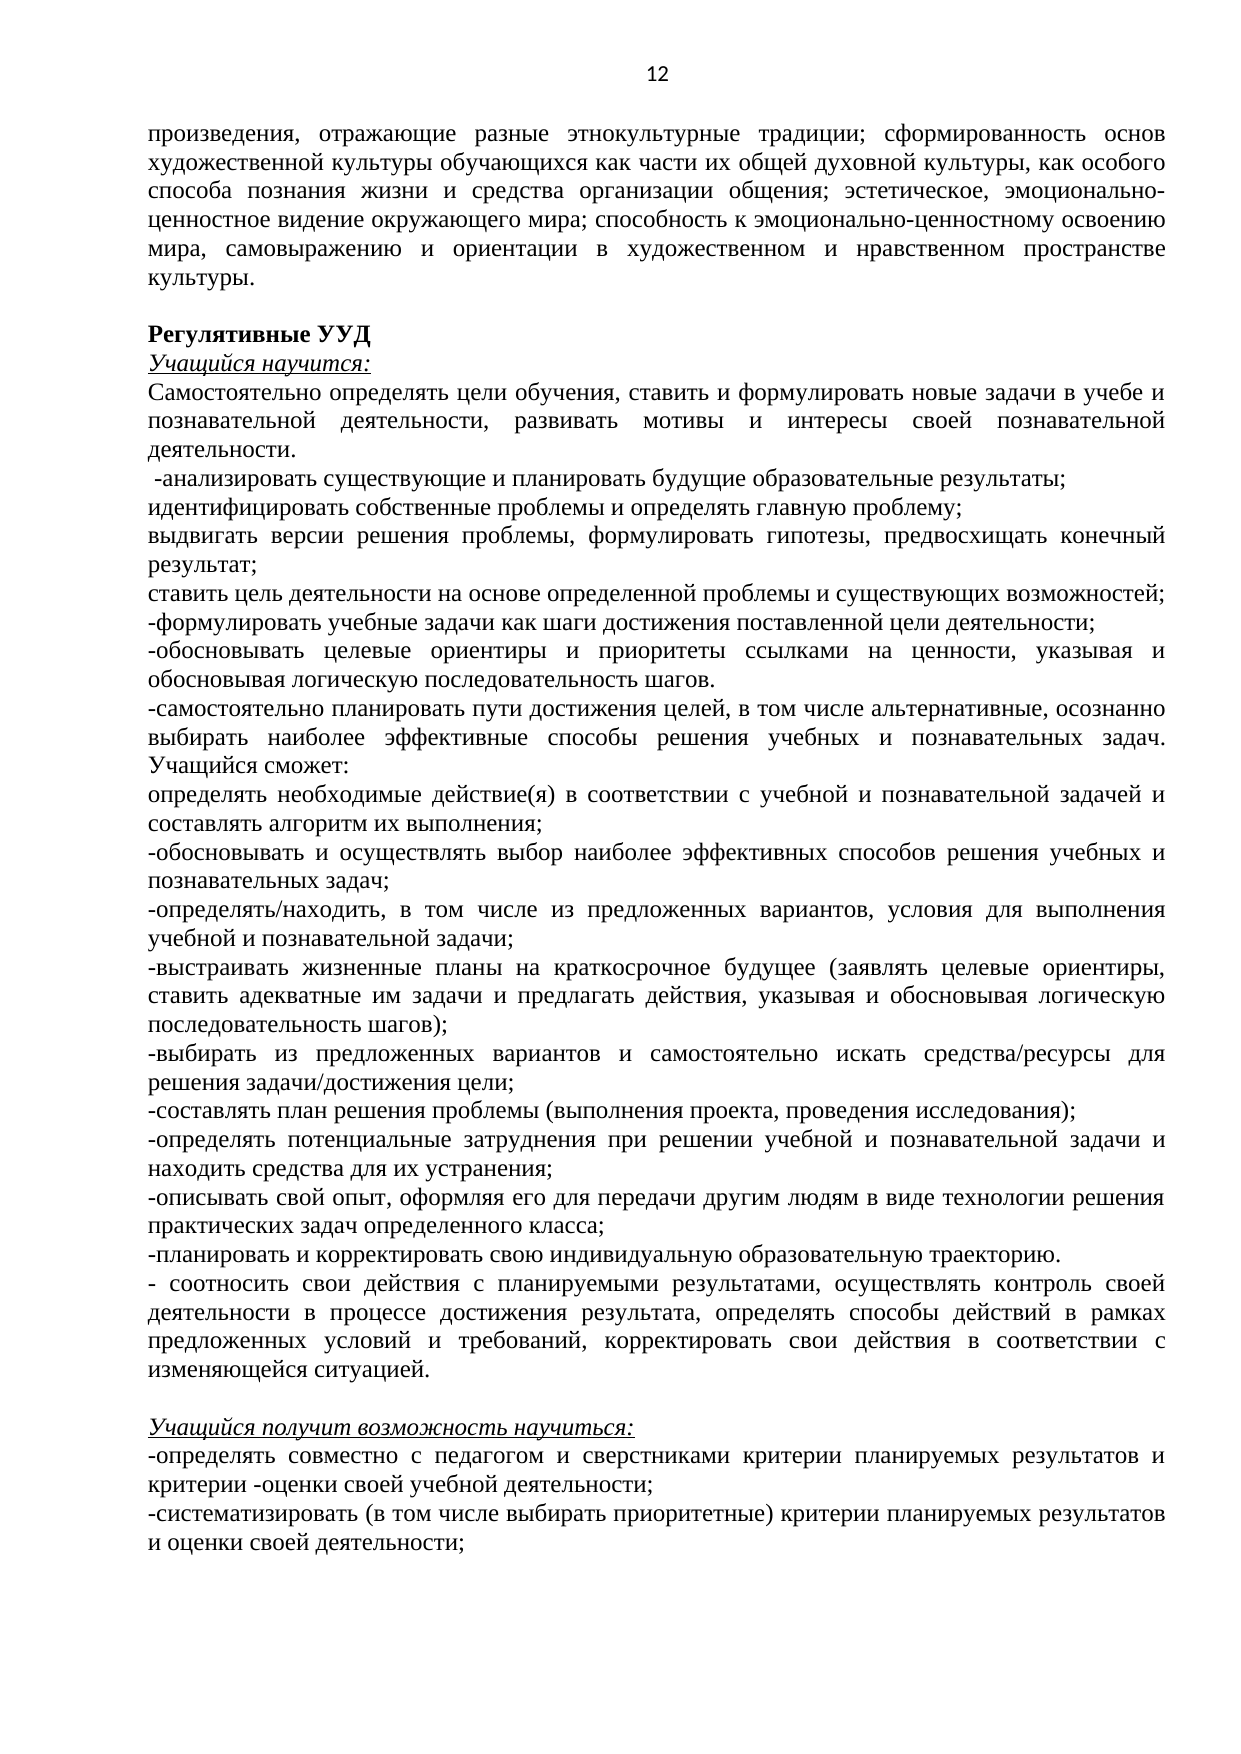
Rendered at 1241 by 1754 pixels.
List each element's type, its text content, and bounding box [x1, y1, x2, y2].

text -обосновывать целевые ориентиры и приоритеты ссылками на ценности, указывая и обосновывая логическую последовательность шагов. [148, 636, 1167, 693]
text Самостоятельно определять цели обучения, ставить и формулировать новые задачи в учебе и познавательной деятельности, развивать мотивы и интересы своей познавательной деятельности. [148, 377, 1167, 463]
text -планировать и корректировать свою индивидуальную образовательную траекторию. [148, 1239, 1167, 1268]
text -выбирать из предложенных вариантов и самостоятельно искать средства/ресурсы для решения задачи/достижения цели; [148, 1038, 1167, 1096]
text -определять/находить, в том числе из предложенных вариантов, условия для выполнения учебной и познавательной задачи; [148, 894, 1167, 952]
text -самостоятельно планировать пути достижения целей, в том числе альтернативные, осознанно выбирать наиболее эффективные способы решения учебных и познавательных задач. Учащийся сможет: [148, 693, 1167, 779]
text -выстраивать жизненные планы на краткосрочное будущее (заявлять целевые ориентиры, ставить адекватные им задачи и предлагать действия, указывая и обосновывая логическую последовательность шагов); [148, 952, 1167, 1038]
text Учащийся получит возможность научиться: [148, 1412, 1167, 1441]
text идентифицировать собственные проблемы и определять главную проблему; [148, 492, 1167, 521]
text - соотносить свои действия с планируемыми результатами, осуществлять контроль своей деятельности в процессе достижения результата, определять способы действий в рамках предложенных условий и требований, корректировать свои действия в соответствии с изменяющейся ситуацией. [148, 1268, 1167, 1383]
text -систематизировать (в том числе выбирать приоритетные) критерии планируемых результатов и оценки своей деятельности; [148, 1498, 1167, 1556]
text определять необходимые действие(я) в соответствии с учебной и познавательной задачей и составлять алгоритм их выполнения; [148, 779, 1167, 837]
text Учащийся научится: [148, 348, 1167, 377]
text -формулировать учебные задачи как шаги достижения поставленной цели деятельности; [148, 607, 1167, 636]
text -составлять план решения проблемы (выполнения проекта, проведения исследования); [148, 1096, 1167, 1124]
text Регулятивные УУД [148, 319, 1167, 348]
text -определять совместно с педагогом и сверстниками критерии планируемых результатов и критерии -оценки своей учебной деятельности; [148, 1441, 1167, 1498]
text -анализировать существующие и планировать будущие образовательные результаты; [148, 463, 1167, 492]
text ставить цель деятельности на основе определенной проблемы и существующих возможностей; [148, 578, 1167, 607]
text -описывать свой опыт, оформляя его для передачи другим людям в виде технологии решения практических задач определенного класса; [148, 1182, 1167, 1239]
text -определять потенциальные затруднения при решении учебной и познавательной задачи и находить средства для их устранения; [148, 1124, 1167, 1182]
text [148, 118, 1167, 291]
text -обосновывать и осуществлять выбор наиболее эффективных способов решения учебных и познавательных задач; [148, 837, 1167, 894]
text выдвигать версии решения проблемы, формулировать гипотезы, предвосхищать конечный результат; [148, 521, 1167, 578]
